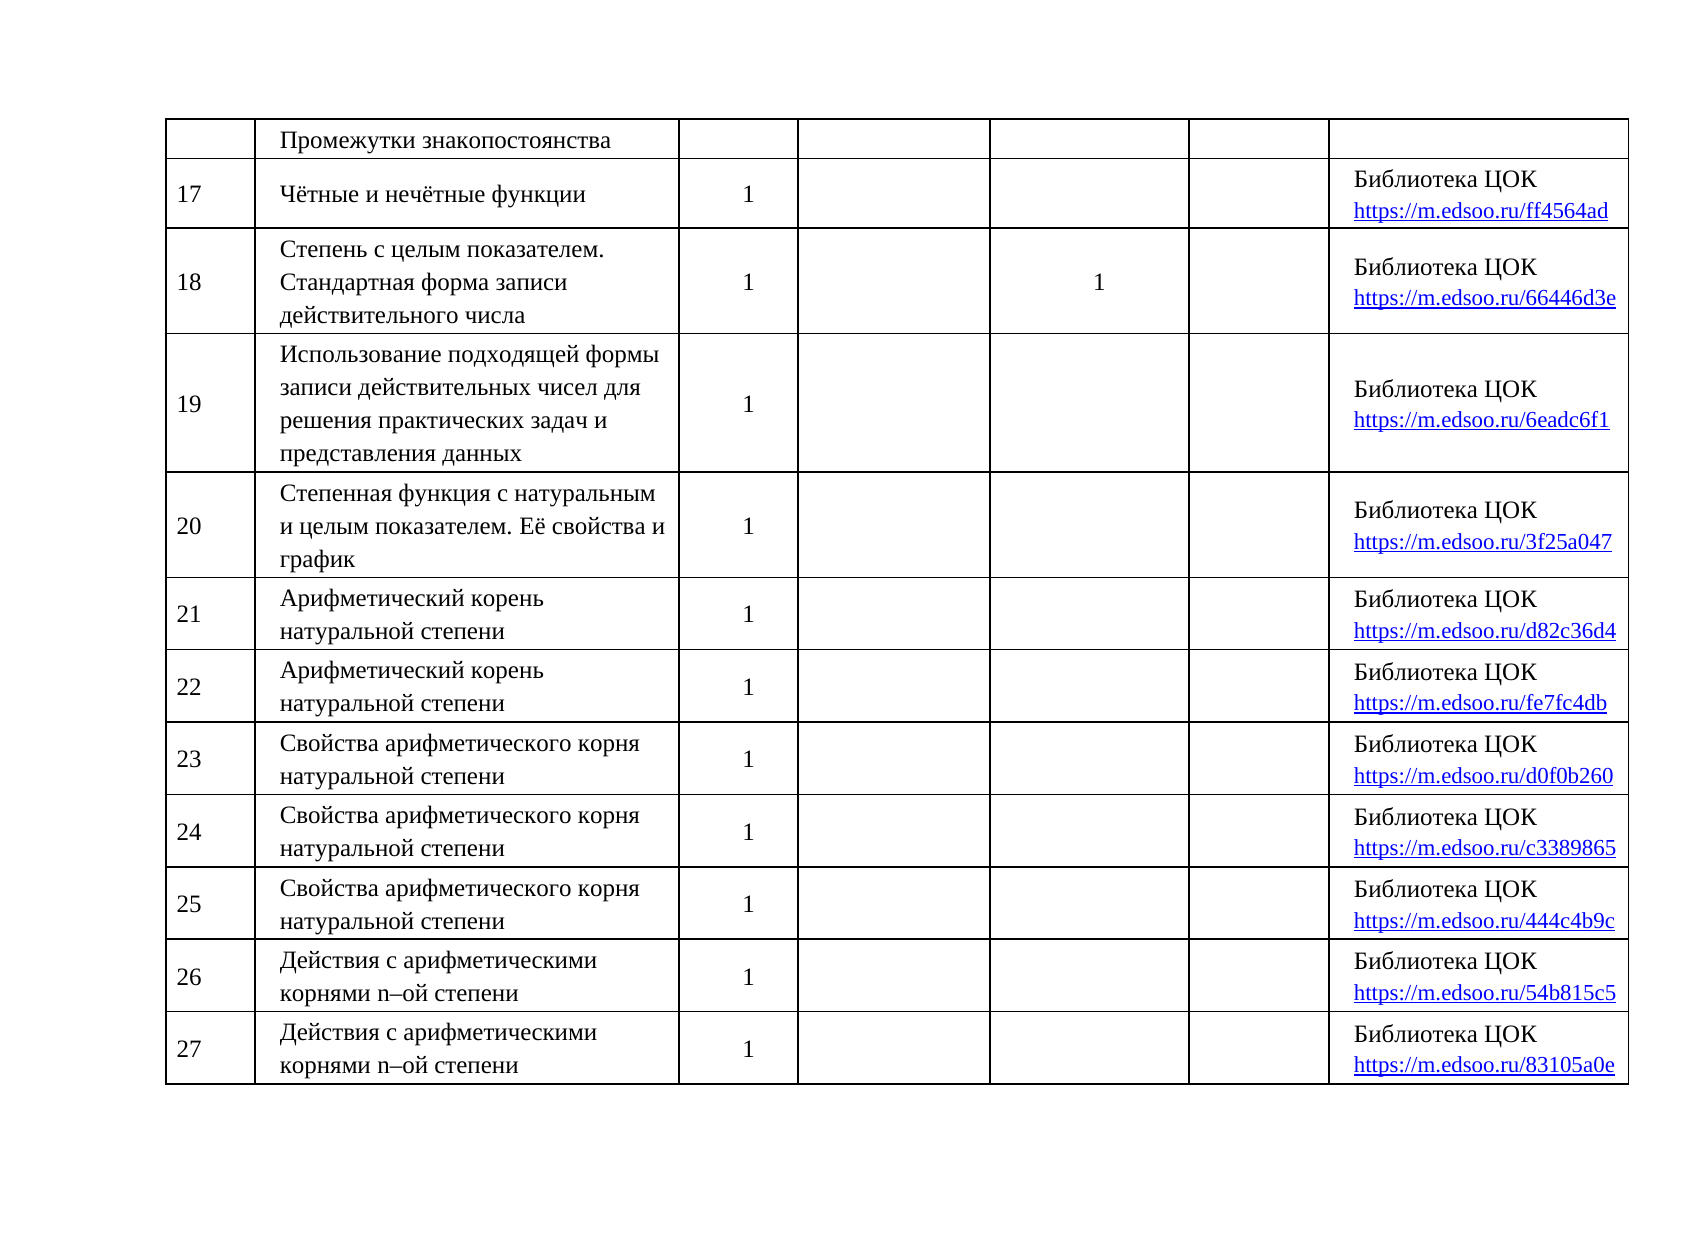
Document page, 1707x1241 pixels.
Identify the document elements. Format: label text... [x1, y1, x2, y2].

table_cell [1190, 1012, 1328, 1083]
table_cell Библиотека ЦОК https://m.edsoo.ru/6eadc6f1 [1330, 334, 1628, 471]
table_cell [799, 334, 989, 471]
table_cell 27 [167, 1012, 254, 1083]
table_cell [991, 1012, 1188, 1083]
table_cell 1 [680, 334, 797, 471]
table_cell Свойства арифметического корня натуральной степени [256, 795, 678, 866]
table_cell 1 [680, 940, 797, 1011]
table_cell [1190, 229, 1328, 332]
table_cell [991, 120, 1188, 157]
table_cell [991, 940, 1188, 1011]
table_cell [256, 1012, 678, 1083]
table_cell 21 [167, 578, 254, 649]
table_cell [1190, 795, 1328, 866]
table_cell 1 [991, 229, 1188, 332]
table_cell [1190, 723, 1328, 793]
table_cell 18 [167, 229, 254, 332]
table_cell 1 [680, 1012, 797, 1083]
table_cell [799, 473, 989, 576]
table_cell [799, 868, 989, 938]
table_cell [799, 159, 989, 227]
table_cell 25 [167, 868, 254, 938]
table_cell Библиотека ЦОК https://m.edsoo.ru/c3389865 [1330, 795, 1628, 866]
table_cell [991, 795, 1188, 866]
table_cell [799, 120, 989, 157]
table_cell [991, 868, 1188, 938]
table_cell [1190, 650, 1328, 721]
table_cell [799, 1012, 989, 1083]
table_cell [1330, 120, 1628, 157]
table_cell [799, 795, 989, 866]
table_cell Библиотека ЦОК https://m.edsoo.ru/66446d3e [1330, 229, 1628, 332]
table_cell [1190, 578, 1328, 649]
table_cell 23 [167, 723, 254, 793]
table_cell [991, 473, 1188, 576]
table_cell 26 [167, 940, 254, 1011]
table_cell [799, 723, 989, 793]
table_cell [1190, 120, 1328, 157]
table_cell 1 [680, 229, 797, 332]
table_cell [1190, 868, 1328, 938]
table_cell Библиотека ЦОК https://m.edsoo.ru/d82c36d4 [1330, 578, 1628, 649]
table_cell 24 [167, 795, 254, 866]
table_cell 20 [167, 473, 254, 576]
table_cell Свойства арифметического корня натуральной степени [256, 868, 678, 938]
table_cell 1 [680, 868, 797, 938]
table_cell [991, 159, 1188, 227]
table_cell 1 [680, 159, 797, 227]
table_cell [799, 650, 989, 721]
table_cell [1190, 940, 1328, 1011]
table_cell 17 [167, 159, 254, 227]
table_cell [256, 940, 678, 1011]
table_cell Библиотека ЦОК https://m.edsoo.ru/fe7fc4db [1330, 650, 1628, 721]
table_cell [1190, 473, 1328, 576]
table_cell Свойства арифметического корня натуральной степени [256, 723, 678, 793]
table_cell Арифметический корень натуральной степени [256, 578, 678, 649]
table_cell [799, 229, 989, 332]
table_cell Использование подходящей формы записи действительных чисел для решения практических задач и представления данных [256, 334, 678, 471]
table_cell 19 [167, 334, 254, 471]
table_cell Библиотека ЦОК https://m.edsoo.ru/54b815c5 [1330, 940, 1628, 1011]
table_cell [991, 334, 1188, 471]
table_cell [256, 120, 678, 157]
table_cell 1 [680, 795, 797, 866]
table_cell Библиотека ЦОК https://m.edsoo.ru/3f25a047 [1330, 473, 1628, 576]
table_cell [799, 578, 989, 649]
table_cell 1 [680, 723, 797, 793]
table_cell [991, 578, 1188, 649]
table_cell Библиотека ЦОК https://m.edsoo.ru/ff4564ad [1330, 159, 1628, 227]
table_cell Чётные и нечётные функции [256, 159, 678, 227]
table_cell [991, 723, 1188, 793]
table_cell 22 [167, 650, 254, 721]
table_cell Библиотека ЦОК https://m.edsoo.ru/444c4b9c [1330, 868, 1628, 938]
table_cell [1190, 334, 1328, 471]
table_cell 1 [680, 578, 797, 649]
table_cell Степень с целым показателем. Стандартная форма записи действительного числа [256, 229, 678, 332]
table_cell Арифметический корень натуральной степени [256, 650, 678, 721]
table_cell [991, 650, 1188, 721]
table_cell Библиотека ЦОК https://m.edsoo.ru/83105a0e [1330, 1012, 1628, 1083]
table_cell [1190, 159, 1328, 227]
table_cell 16 [167, 120, 254, 157]
table_cell Библиотека ЦОК https://m.edsoo.ru/d0f0b260 [1330, 723, 1628, 793]
table_cell 1 [680, 473, 797, 576]
table_cell Степенная функция с натуральным и целым показателем. Её свойства и график [256, 473, 678, 576]
table_cell 1 [680, 120, 797, 157]
table_cell [799, 940, 989, 1011]
table_cell 1 [680, 650, 797, 721]
